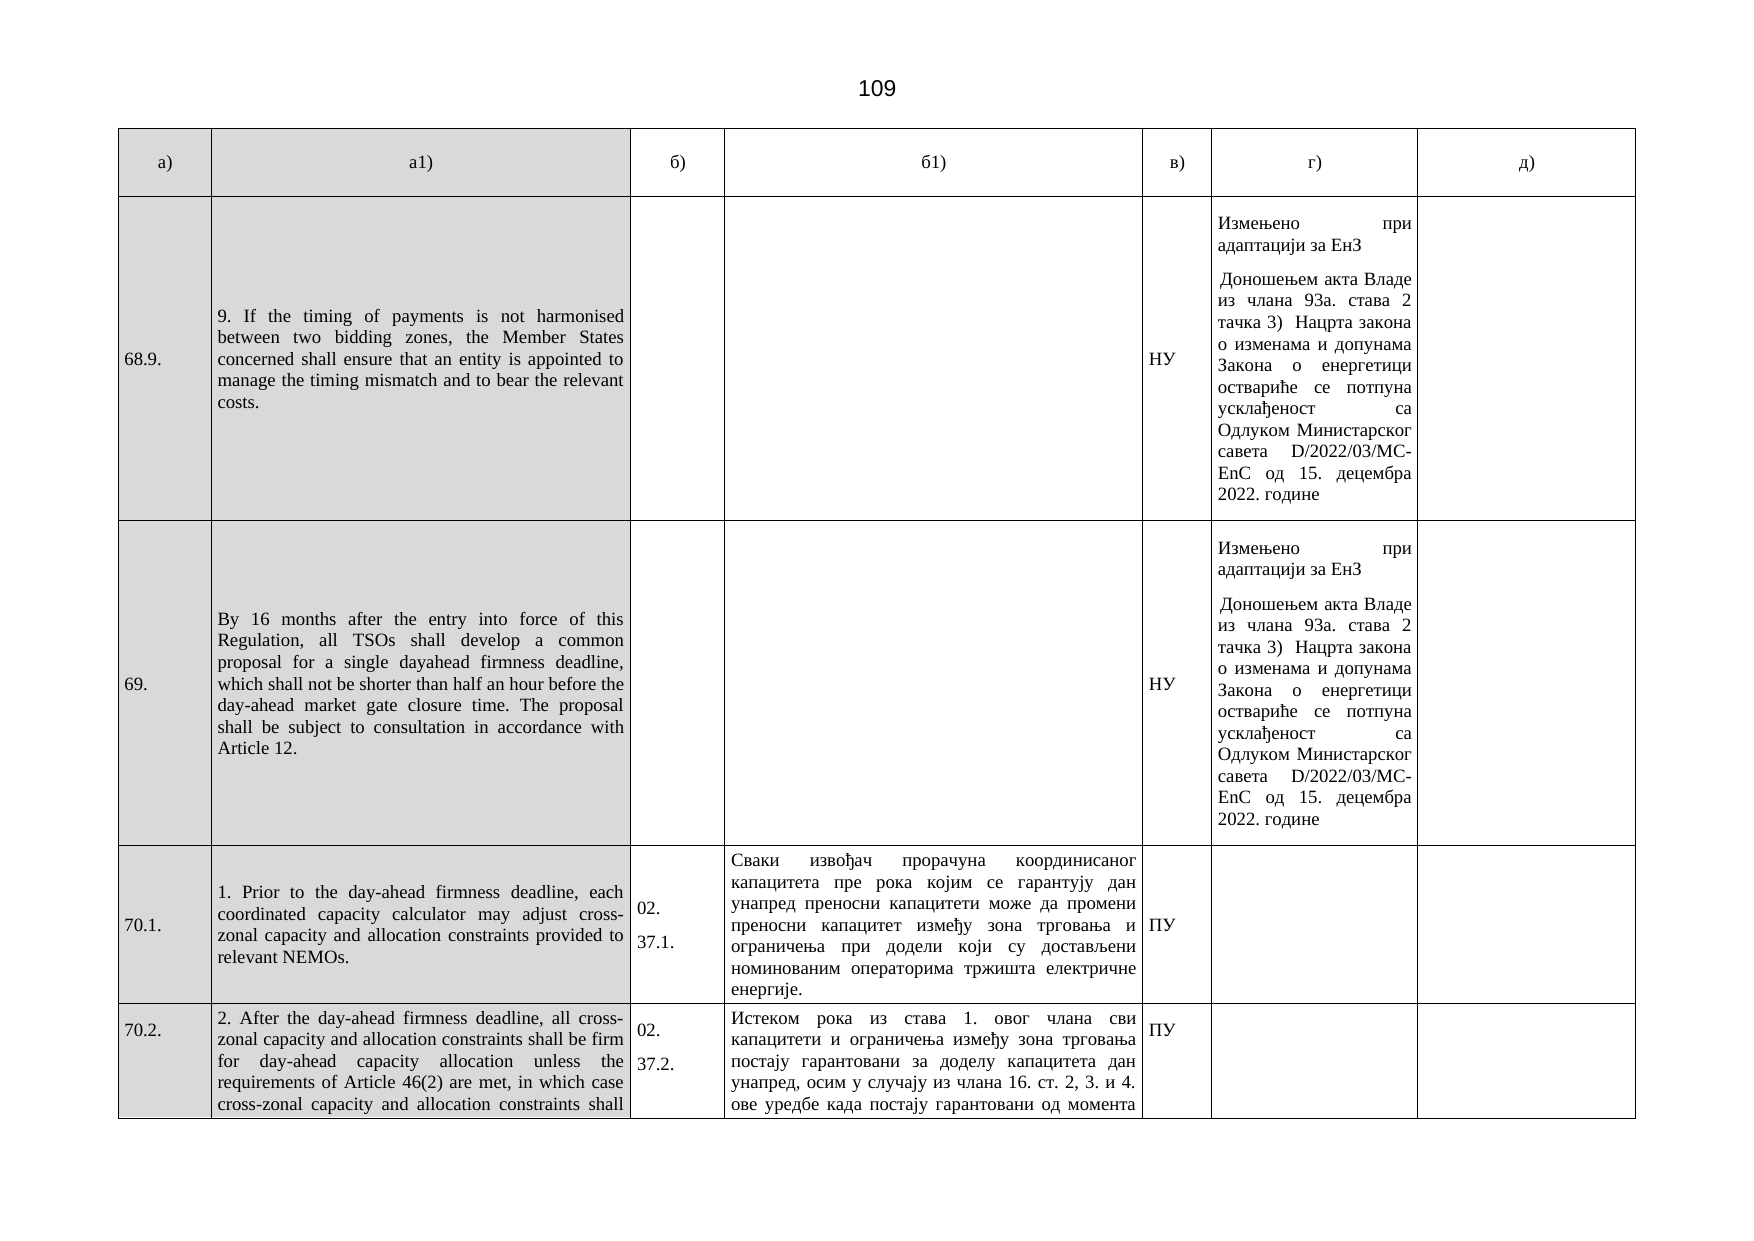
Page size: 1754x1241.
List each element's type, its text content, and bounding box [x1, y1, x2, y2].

table_cell НУ [1143, 197, 1211, 520]
table_cell Измењено при адаптацији за ЕнЗ Доношењем акта Владе из члана 93а. става 2 тачка 3) Нацрта закона о изменама и допунама Закона о енергетици оствариће се потпуна усклађеност са Одлуком Министарског савета D/2022/03/MC-EnC од 15. децембра 2022. године [1212, 197, 1417, 520]
table_cell [1418, 846, 1635, 1003]
table_cell [631, 521, 724, 845]
table_header г) [1212, 129, 1417, 196]
table_header а) [119, 129, 211, 196]
table_cell НУ [1143, 521, 1211, 845]
table_cell [1418, 197, 1635, 520]
table_cell By 16 months after the entry into force of this Regulation, all TSOs shall develop a common proposal for a single dayahead firmness deadline, which shall not be shorter than half an hour before the day-ahead market gate closure time. The proposal shall be subject to consultation in accordance with Article 12. [212, 521, 630, 845]
table_cell 68.9. [119, 197, 211, 520]
table_cell 02. 37.2. [631, 1004, 724, 1117]
table_header б1) [725, 129, 1142, 196]
table_cell 1. Prior to the day-ahead firmness deadline, each coordinated capacity calculator may adjust cross-zonal capacity and allocation constraints provided to relevant NEMOs. [212, 846, 630, 1003]
table_cell [725, 521, 1142, 845]
table_cell [1212, 1004, 1417, 1117]
table_cell ПУ [1143, 846, 1211, 1003]
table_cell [212, 1004, 630, 1117]
table_cell 70.1. [119, 846, 211, 1003]
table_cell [725, 1004, 1142, 1117]
table_header в) [1143, 129, 1211, 196]
table_cell [1418, 521, 1635, 845]
table_cell [631, 197, 724, 520]
table_header а1) [212, 129, 630, 196]
table_cell [1212, 846, 1417, 1003]
table_cell [725, 197, 1142, 520]
table_cell 02. 37.1. [631, 846, 724, 1003]
table_cell [1418, 1004, 1635, 1117]
table_cell ПУ [1143, 1004, 1211, 1117]
table_cell Сваки извођач прорачуна координисаног капацитета пре рока којим се гарантују дан унапред преносни капацитети може да промени преносни капацитет између зона трговања и ограничења при додели који су достављени номинованим операторима тржишта електричне енергије. [725, 846, 1142, 1003]
table_cell 70.2. [119, 1004, 211, 1117]
table_header б) [631, 129, 724, 196]
table_cell Измењено при адаптацији за ЕнЗ Доношењем акта Владе из члана 93а. става 2 тачка 3) Нацрта закона о изменама и допунама Закона о енергетици оствариће се потпуна усклађеност са Одлуком Министарског савета D/2022/03/MC-EnC од 15. децембра 2022. године [1212, 521, 1417, 845]
table_header д) [1418, 129, 1635, 196]
table_cell 9. If the timing of payments is not harmonised between two bidding zones, the Member States concerned shall ensure that an entity is appointed to manage the timing mismatch and to bear the relevant costs. [212, 197, 630, 520]
table_cell 69. [119, 521, 211, 845]
